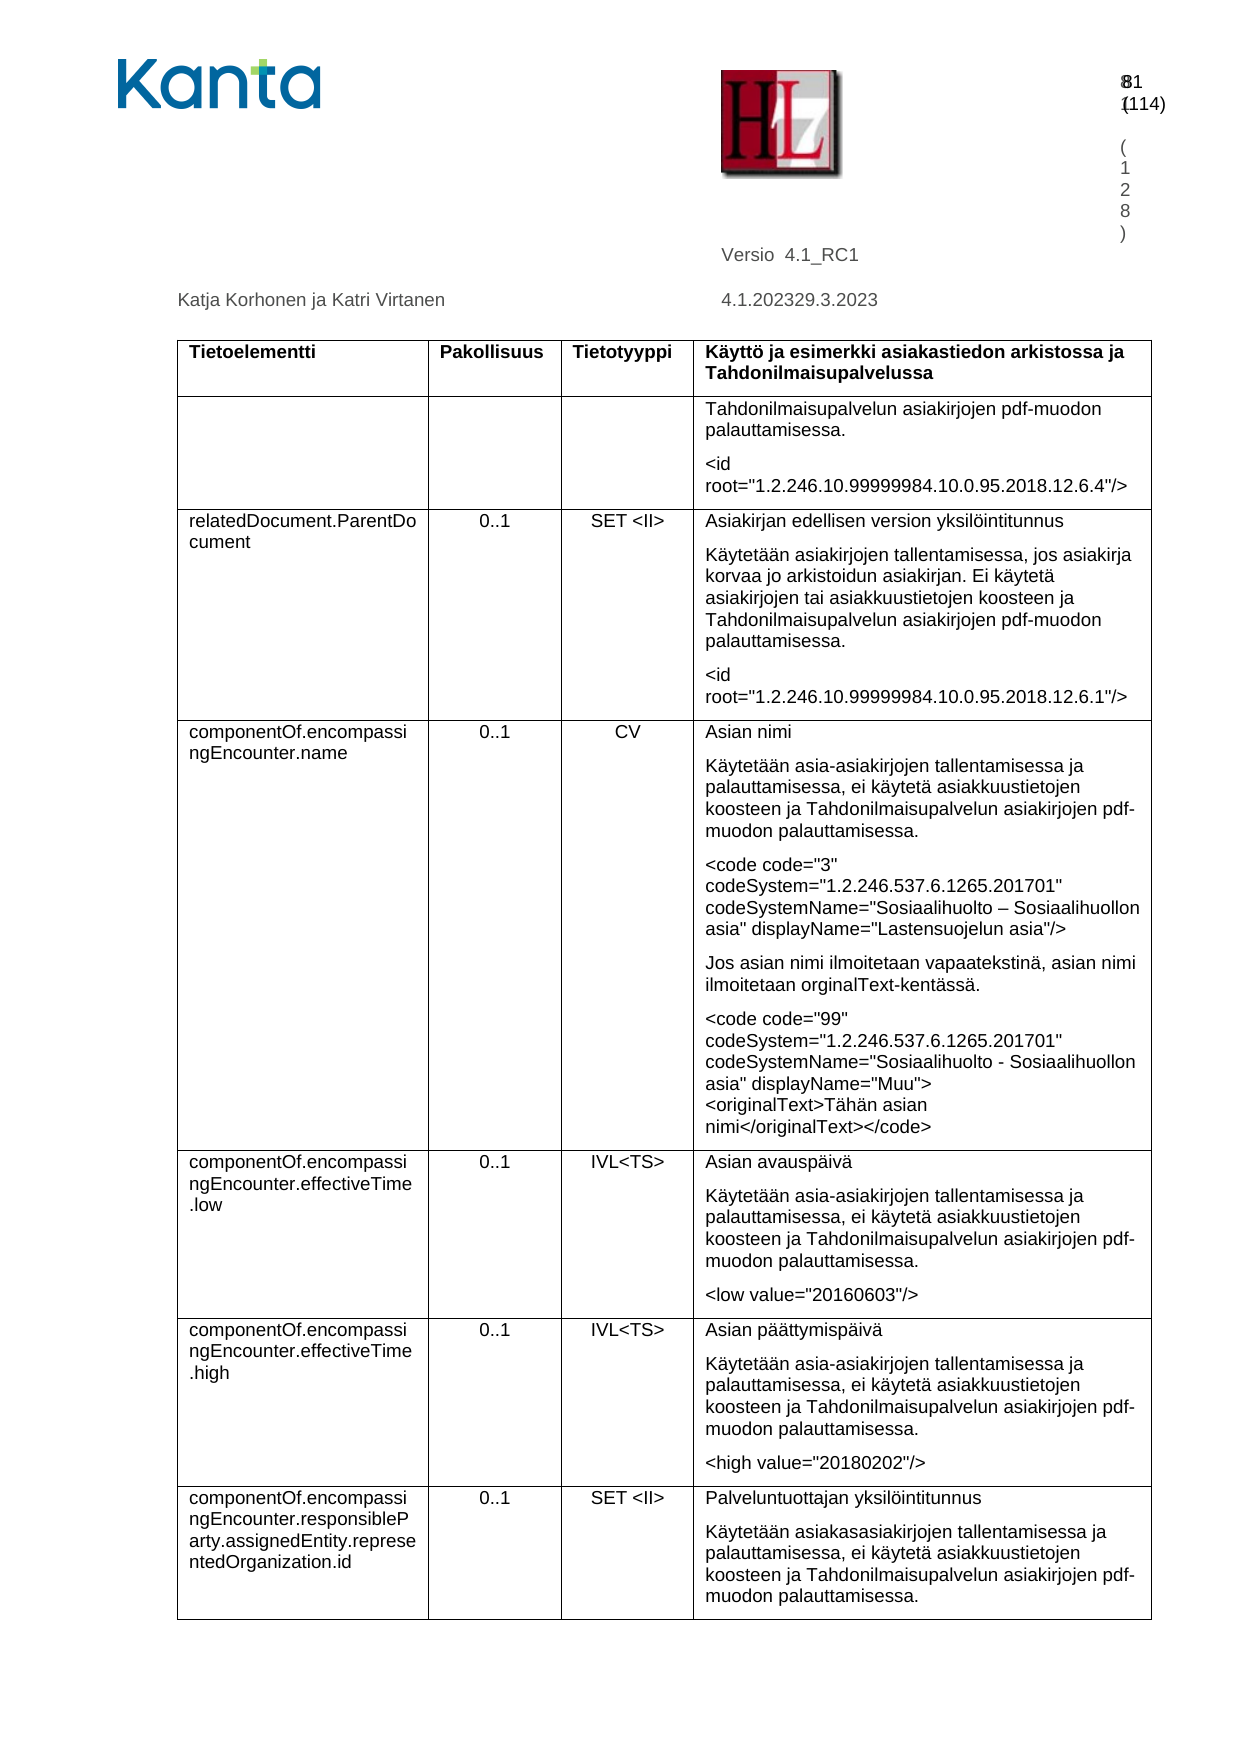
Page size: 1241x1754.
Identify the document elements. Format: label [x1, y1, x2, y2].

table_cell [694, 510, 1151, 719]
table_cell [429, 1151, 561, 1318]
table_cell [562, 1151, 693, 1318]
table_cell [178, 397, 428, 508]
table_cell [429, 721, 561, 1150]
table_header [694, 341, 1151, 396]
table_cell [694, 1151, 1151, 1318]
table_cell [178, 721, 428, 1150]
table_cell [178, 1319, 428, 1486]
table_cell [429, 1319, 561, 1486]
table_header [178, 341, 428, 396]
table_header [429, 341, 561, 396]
picture [118, 59, 321, 109]
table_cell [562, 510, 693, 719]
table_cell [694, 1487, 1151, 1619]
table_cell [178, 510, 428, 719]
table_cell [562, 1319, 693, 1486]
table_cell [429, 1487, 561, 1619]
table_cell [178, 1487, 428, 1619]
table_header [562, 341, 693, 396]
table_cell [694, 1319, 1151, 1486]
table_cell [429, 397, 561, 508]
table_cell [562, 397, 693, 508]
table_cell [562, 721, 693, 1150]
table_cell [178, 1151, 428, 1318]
picture [721, 70, 844, 179]
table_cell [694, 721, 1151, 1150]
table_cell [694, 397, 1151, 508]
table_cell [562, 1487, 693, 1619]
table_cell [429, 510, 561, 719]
